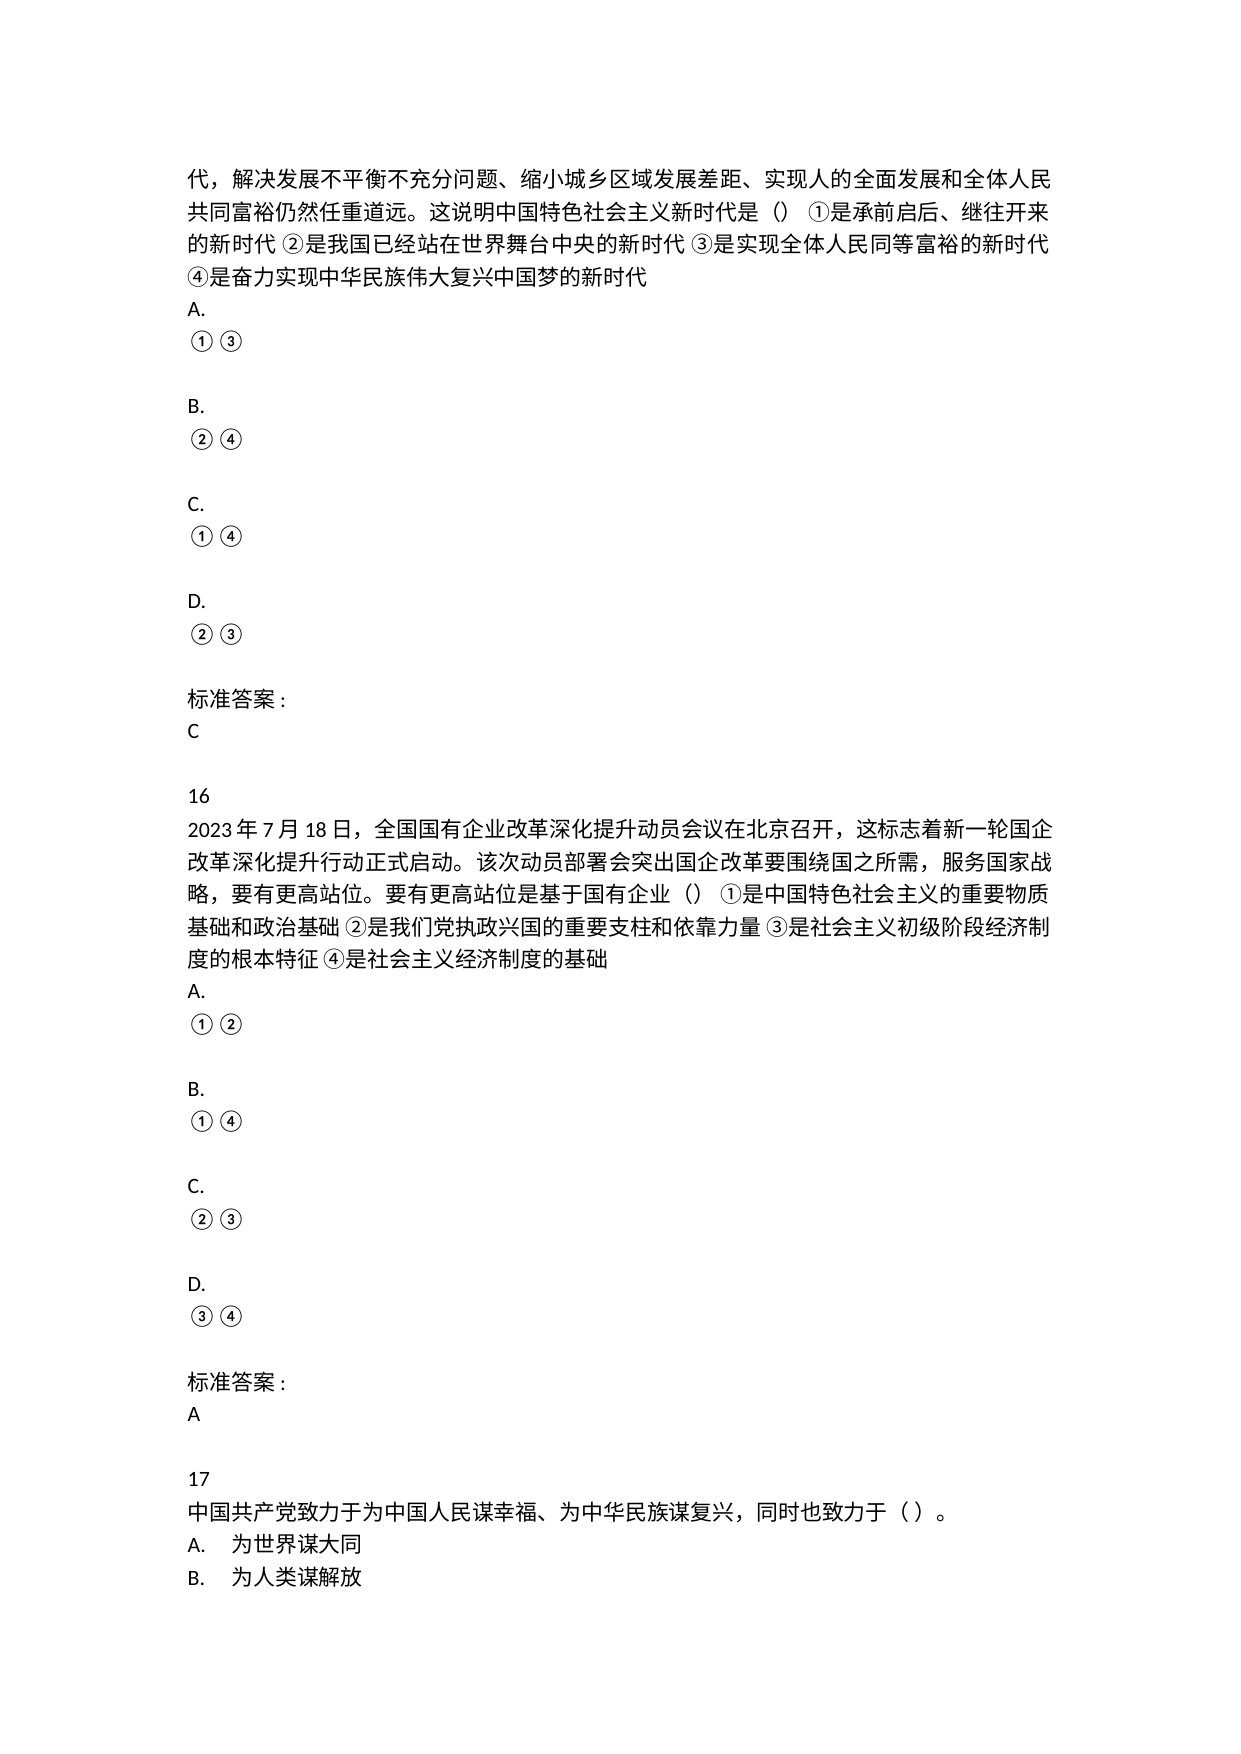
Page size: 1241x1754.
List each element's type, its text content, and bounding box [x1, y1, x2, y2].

text ①③ [187, 324, 1053, 357]
text A. [187, 292, 1053, 324]
text 2023年7月18日，全国国有企业改革深化提升动员会议在北京召开，这标志着新一轮国企改革深化提升行动正式启动。该次动员部署会突出国企改革要围绕国之所需，服务国家战略，要有更高站位。要有更高站位是基于国有企业（） ①是中国特色社会主义的重要物质基础和政治基础 ②是我们党执政兴国的重要支柱和依靠力量 ③是社会主义初级阶段经济制度的根本特征 ④是社会主义经济制度的基础 [187, 812, 1053, 974]
text ①④ [187, 519, 1053, 552]
text ②③ [187, 617, 1053, 649]
text C. [187, 1169, 1053, 1202]
text 标准答案 : [187, 682, 1053, 714]
text 中国共产党致力于为中国人民谋幸福、为中华民族谋复兴，同时也致力于（ ）。 [187, 1494, 1053, 1527]
text ②④ [187, 422, 1053, 454]
text ③④ [187, 1299, 1053, 1332]
text A [187, 1397, 1053, 1429]
text ②③ [187, 1202, 1053, 1234]
text A. [187, 974, 1053, 1007]
text C [187, 714, 1053, 747]
text B. 为人类谋解放 [187, 1559, 1053, 1592]
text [187, 162, 1053, 292]
text ①② [187, 1007, 1053, 1039]
text D. [187, 584, 1053, 617]
text C. [187, 487, 1053, 519]
text 17 [187, 1462, 1053, 1494]
text A. 为世界谋大同 [187, 1527, 1053, 1559]
text B. [187, 1072, 1053, 1104]
text 标准答案 : [187, 1364, 1053, 1397]
text D. [187, 1267, 1053, 1299]
text 16 [187, 779, 1053, 812]
text ①④ [187, 1104, 1053, 1137]
text B. [187, 389, 1053, 422]
